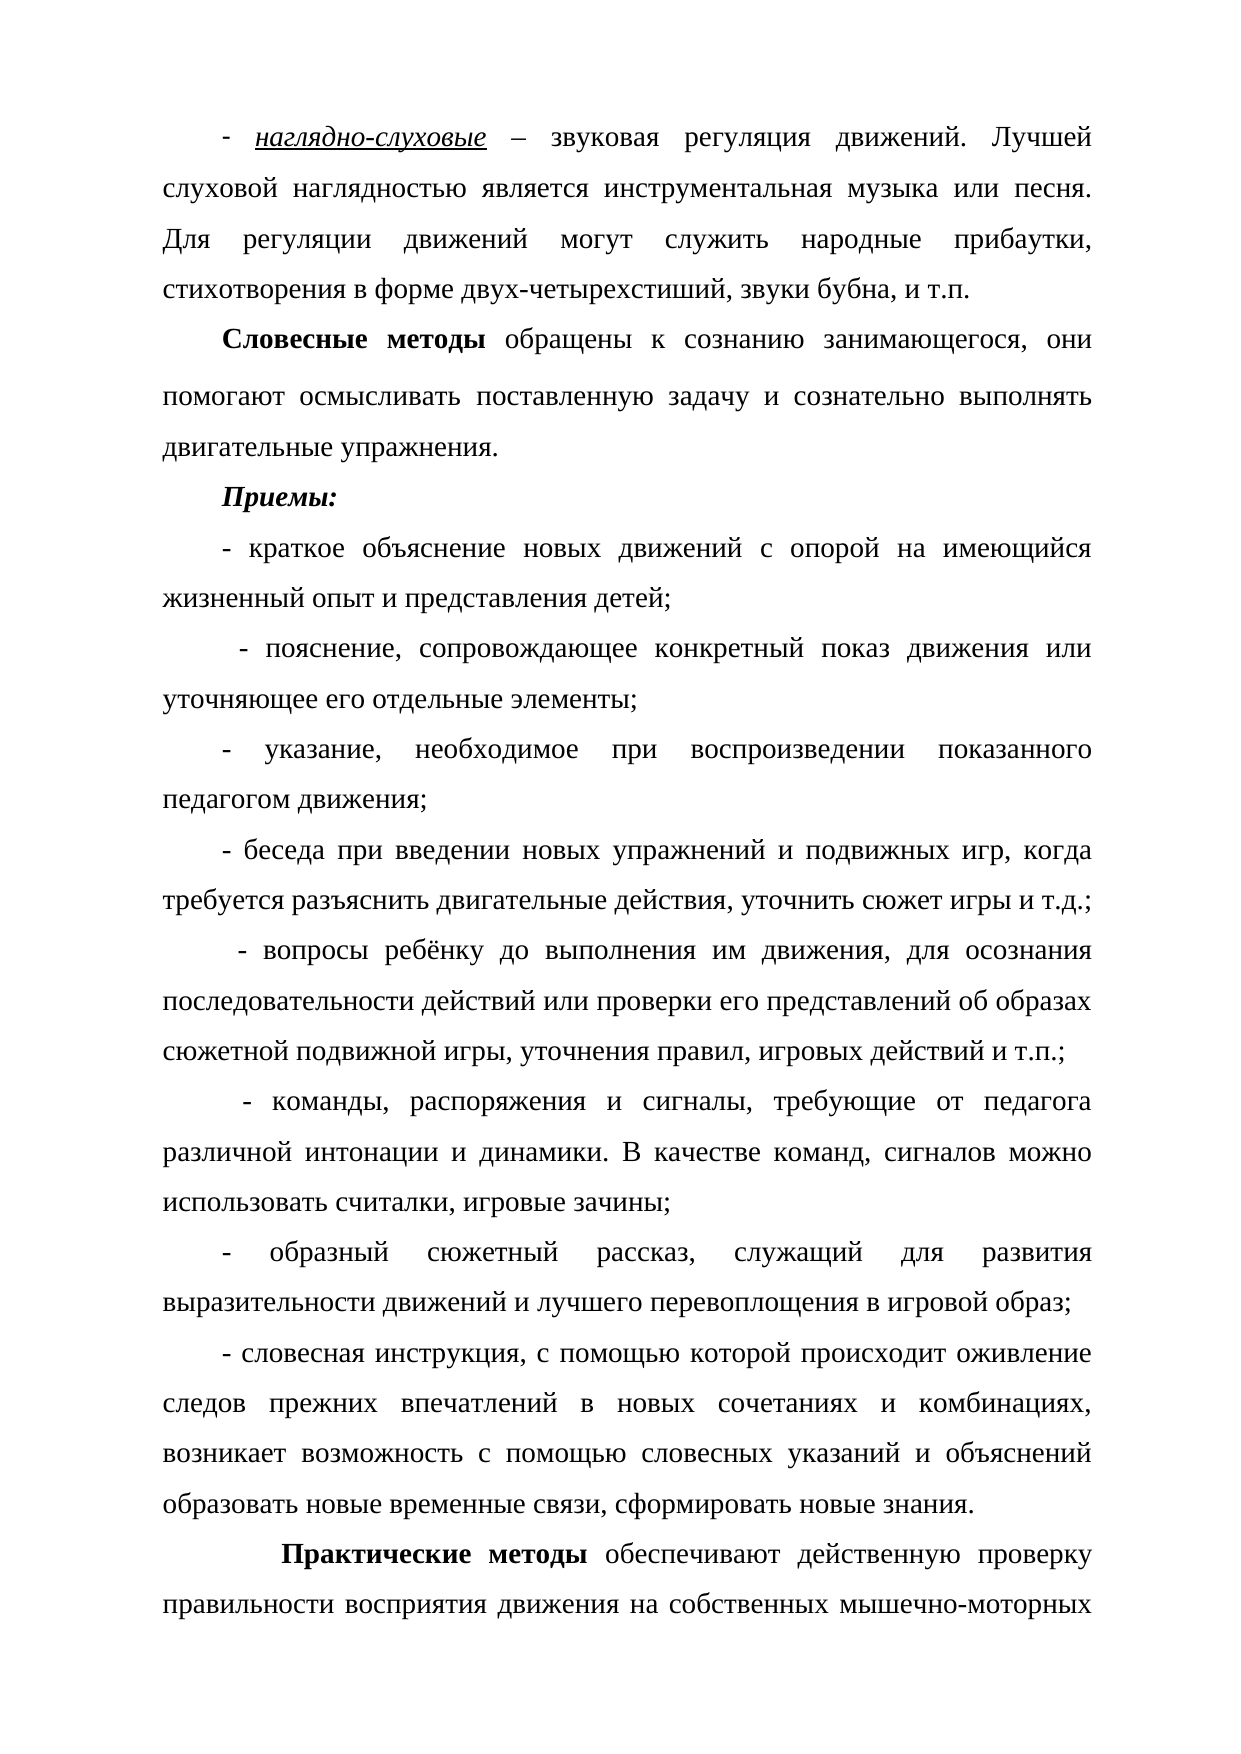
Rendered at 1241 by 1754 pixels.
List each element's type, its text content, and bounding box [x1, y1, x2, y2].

text - образный сюжетный рассказ, служащий для развития выразительности движений и лучшего перевоплощения в игровой образ; [162, 1234, 1093, 1318]
text - пояснение, сопровождающее конкретный показ движения или уточняющее его отдельные элементы; [162, 631, 1093, 714]
text - указание, необходимое при воспроизведении показанного педагогом движения; [162, 731, 1093, 815]
text - краткое объяснение новых движений с опорой на имеющийся жизненный опыт и представления детей; [162, 530, 1093, 614]
text - наглядно-слуховые – звуковая регуляция движений. Лучшей слуховой наглядностью является инструментальная музыка или песня. Для регуляции движений могут служить народные прибаутки, стихотворения в форме двух-четырехстиший, звуки бубна, и т.п. [162, 118, 1093, 305]
text - вопросы ребёнку до выполнения им движения, для осознания последовательности действий или проверки его представлений об образах сюжетной подвижной игры, уточнения правил, игровых действий и т.п.; [162, 932, 1093, 1067]
text - словесная инструкция, с помощью которой происходит оживление следов прежних впечатлений в новых сочетаниях и комбинациях, возникает возможность с помощью словесных указаний и объяснений образовать новые временные связи, сформировать новые знания. [162, 1335, 1093, 1519]
text Приемы: [162, 479, 1093, 513]
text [162, 1536, 1093, 1620]
text - команды, распоряжения и сигналы, требующие от педагога различной интонации и динамики. В качестве команд, сигналов можно использовать считалки, игровые зачины; [162, 1083, 1093, 1217]
text - беседа при введении новых упражнений и подвижных игр, когда требуется разъяснить двигательные действия, уточнить сюжет игры и т.д.; [162, 832, 1093, 916]
text Словесные методы обращены к сознанию занимающегося, они помогают осмысливать поставленную задачу и сознательно выполнять двигательные упражнения. [162, 321, 1093, 463]
